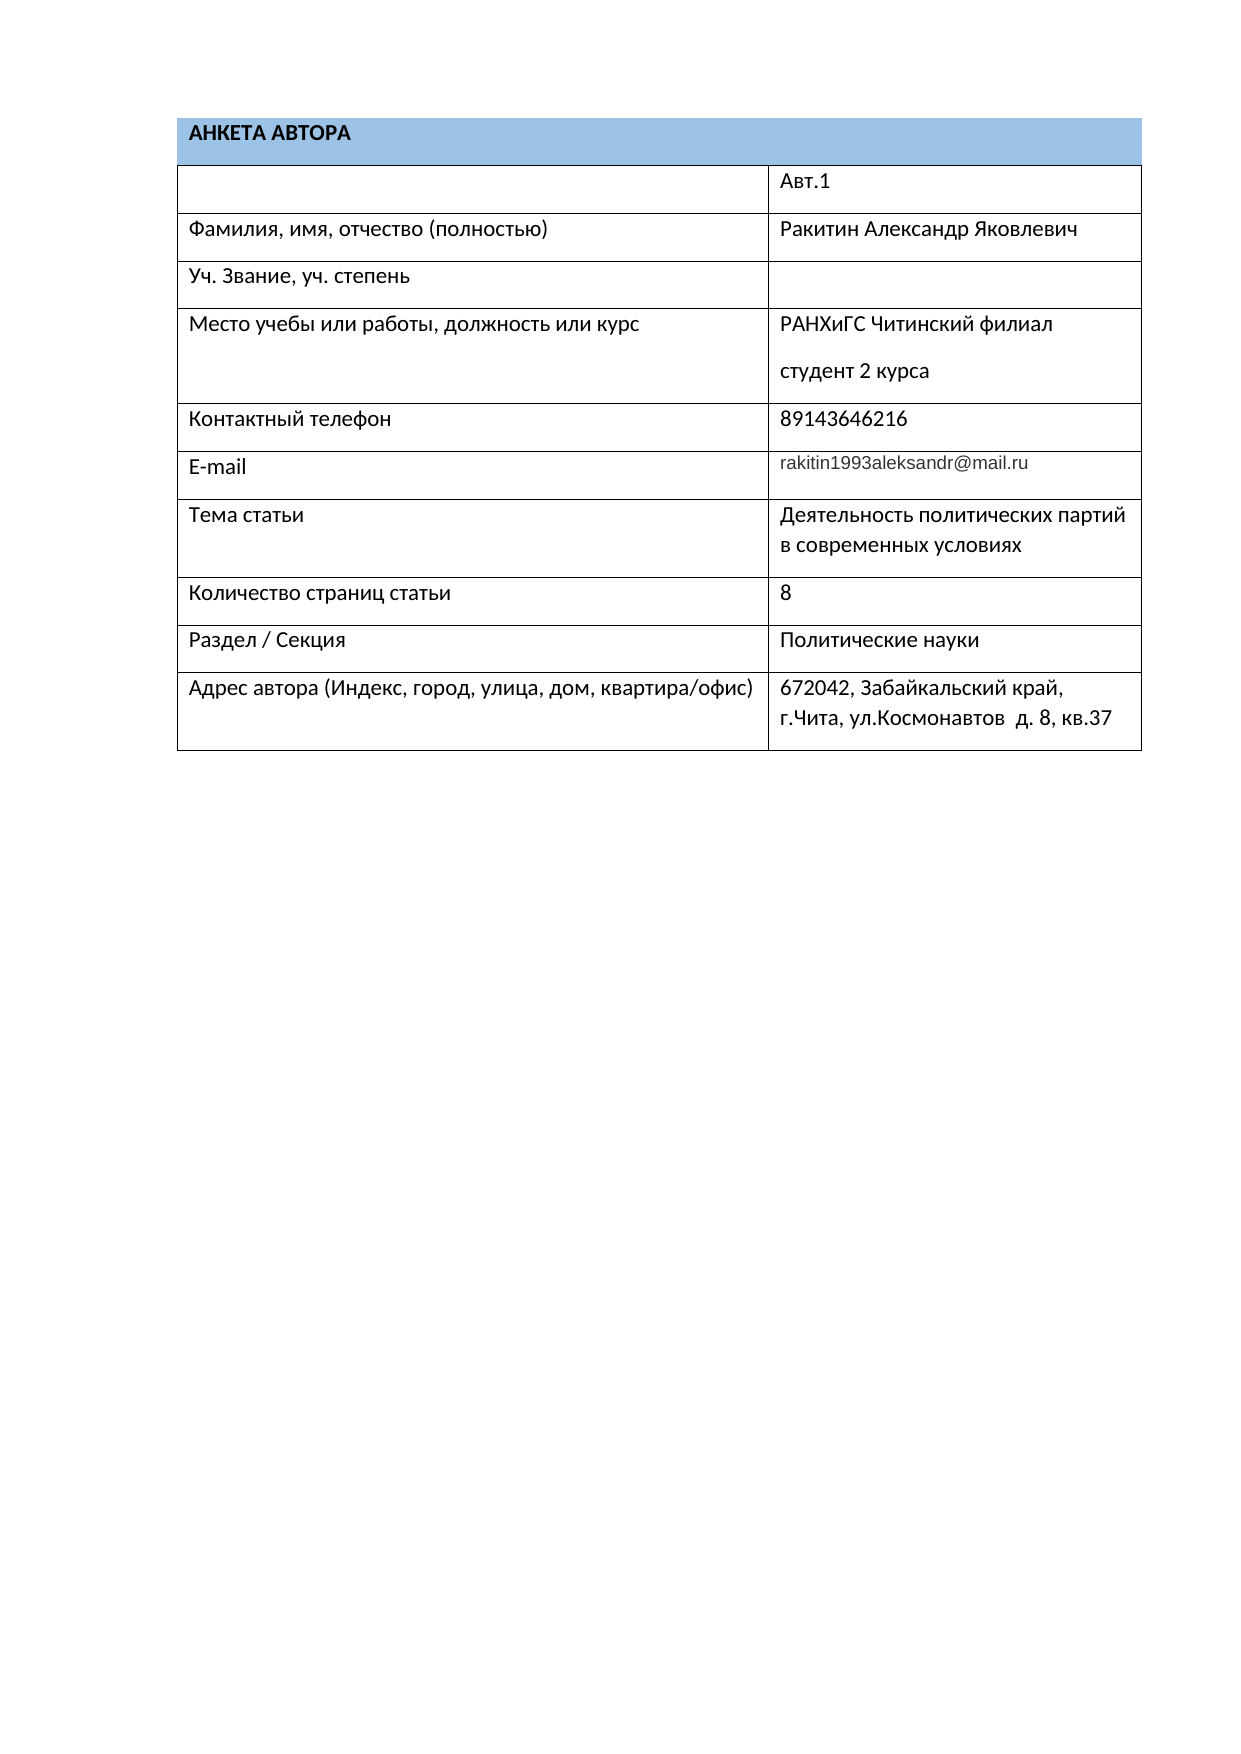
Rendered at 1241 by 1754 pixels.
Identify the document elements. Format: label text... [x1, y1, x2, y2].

table_cell E-mail [178, 452, 768, 499]
table_header АНКЕТА АВТОРА [177, 118, 1142, 165]
table_cell Тема статьи [178, 500, 768, 577]
table_cell Деятельность политических партий в современных условиях [769, 500, 1141, 577]
table_cell [178, 166, 768, 213]
table_cell Политические науки [769, 626, 1141, 672]
table_cell РАНХиГС Читинский филиал студент 2 курса [769, 309, 1141, 403]
table_cell Ракитин Александр Яковлевич [769, 214, 1141, 261]
table_cell Адрес автора (Индекс, город, улица, дом, квартира/офис) [178, 673, 768, 750]
table_cell 89143646216 [769, 404, 1141, 451]
table_cell Количество страниц статьи [178, 578, 768, 624]
table_cell Фамилия, имя, отчество (полностью) [178, 214, 768, 261]
table_cell [769, 262, 1141, 308]
table_cell 8 [769, 578, 1141, 624]
table_cell Раздел / Секция [178, 626, 768, 672]
table_cell Место учебы или работы, должность или курс [178, 309, 768, 403]
table_cell rakitin1993aleksandr@mail.ru [769, 452, 1141, 499]
table_cell Уч. Звание, уч. степень [178, 262, 768, 308]
table_cell Авт.1 [769, 166, 1141, 213]
table_cell 672042, Забайкальский край, г.Чита, ул.Космонавтов д. 8, кв.37 [769, 673, 1141, 750]
table_cell Контактный телефон [178, 404, 768, 451]
